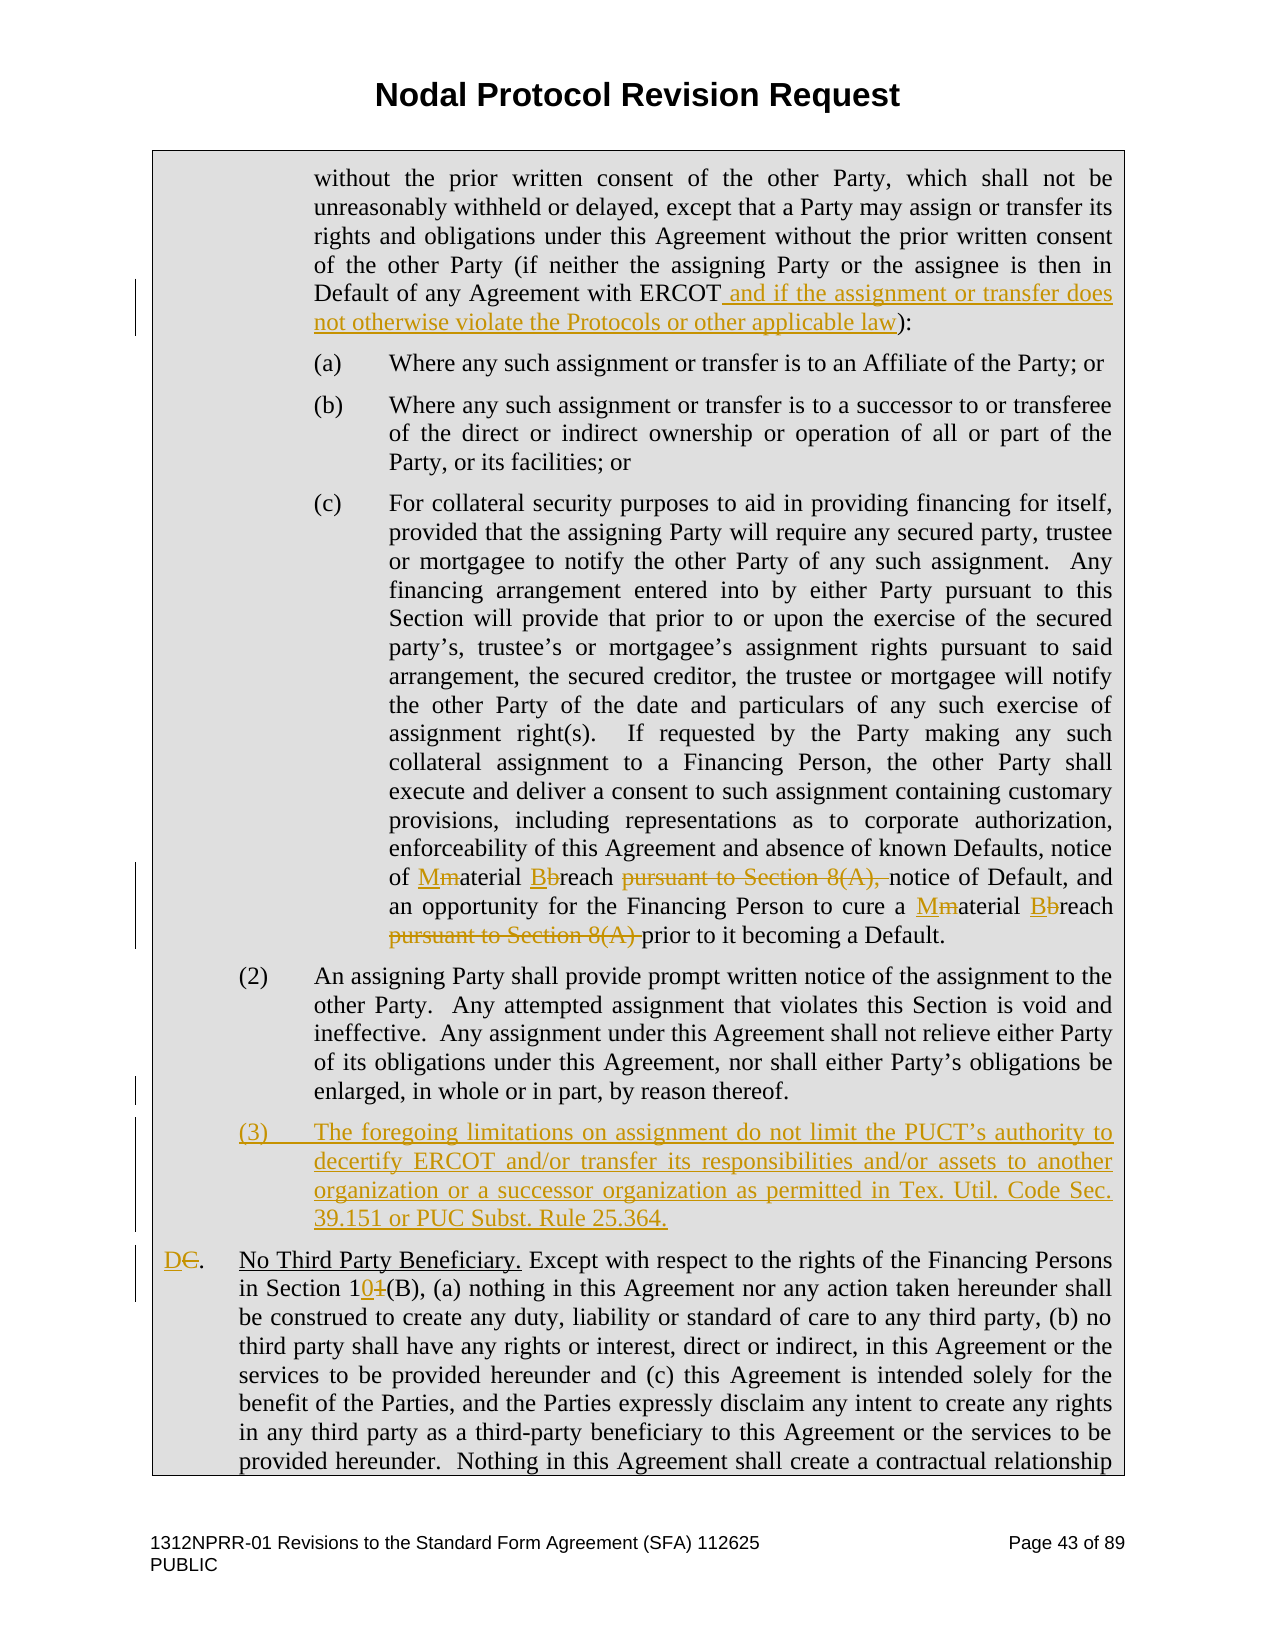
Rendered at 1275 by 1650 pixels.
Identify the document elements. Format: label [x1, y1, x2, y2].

table_header [153, 151, 1124, 1475]
